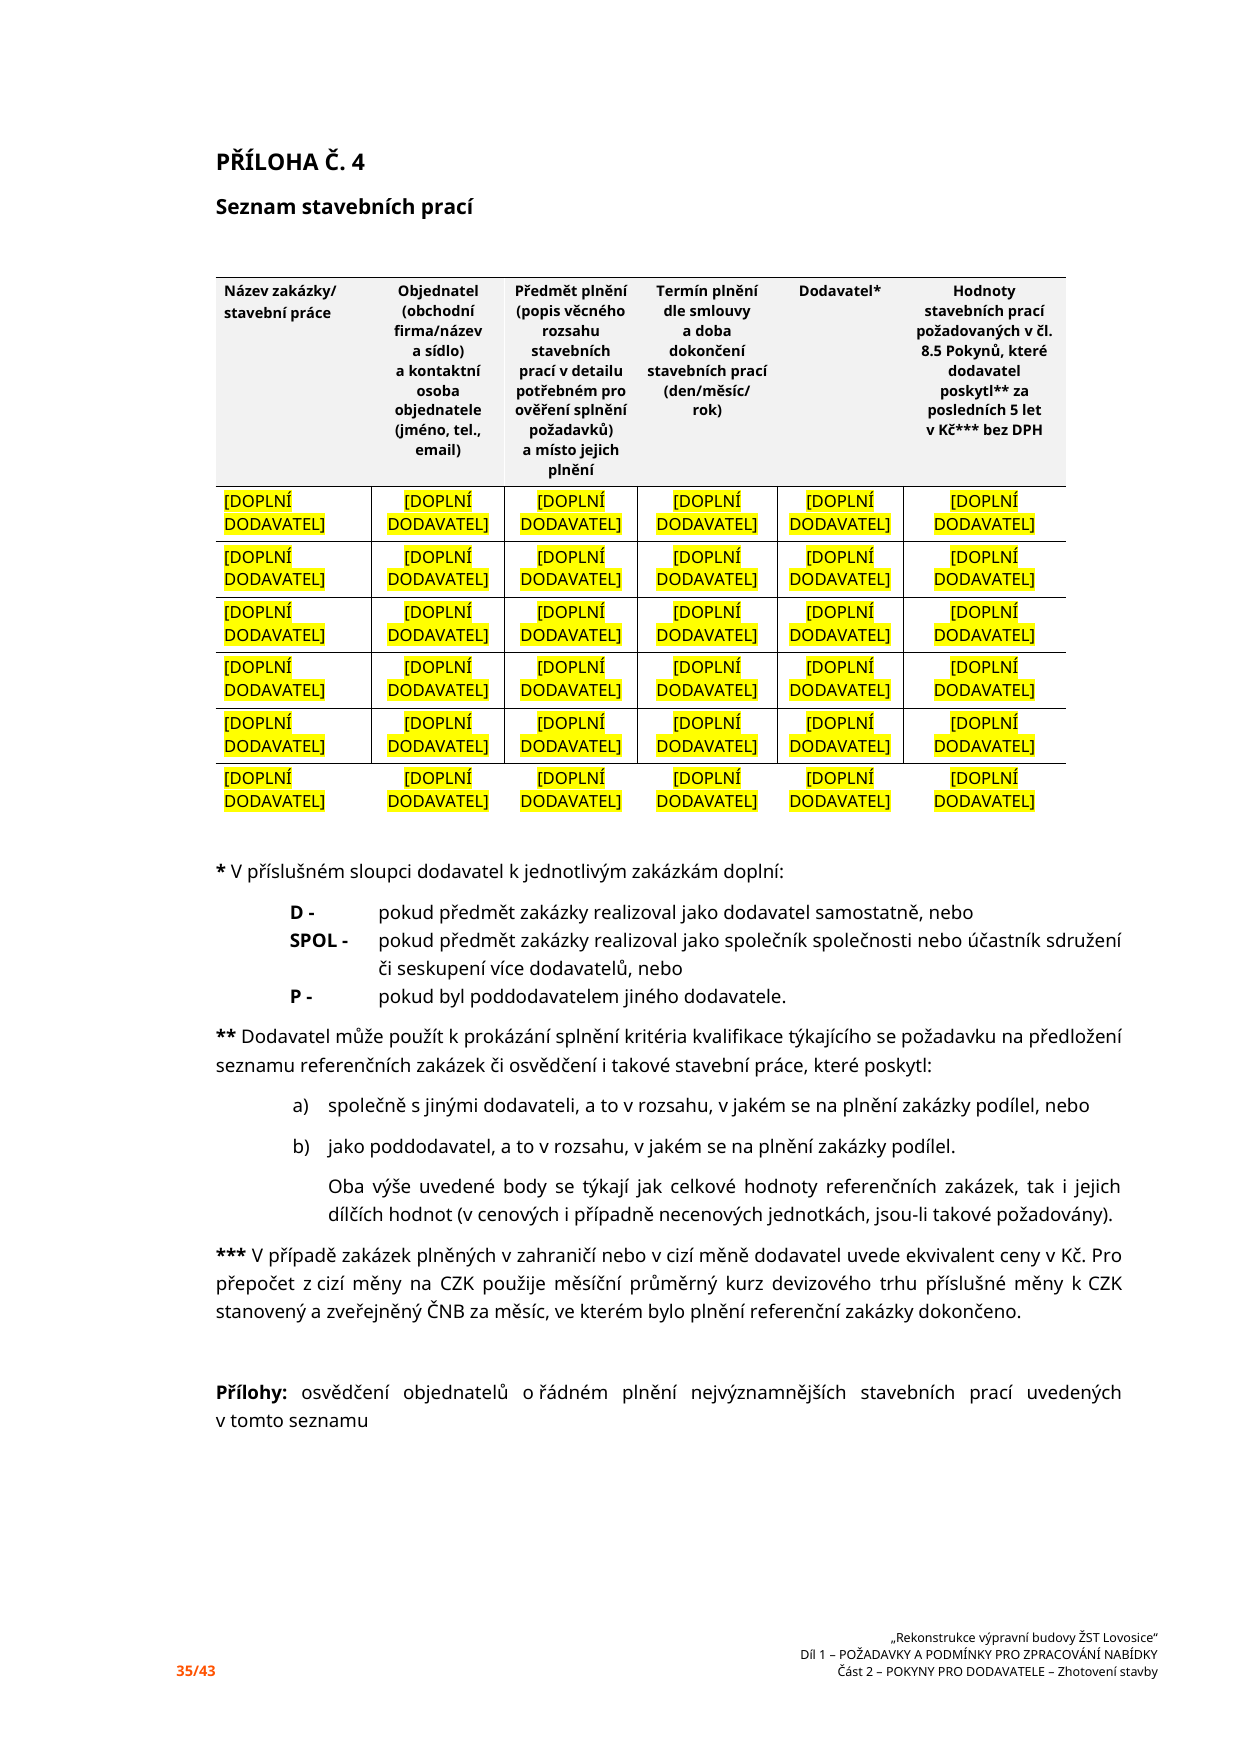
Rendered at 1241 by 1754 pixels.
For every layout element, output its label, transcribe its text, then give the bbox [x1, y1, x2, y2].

table_cell [DOPLNÍ DODAVATEL] [638, 487, 777, 541]
text SPOL - pokud předmět zakázky realizoval jako společník společnosti nebo účastník sdružení či seskupení více dodavatelů, nebo [289, 927, 1122, 981]
table_cell [DOPLNÍ DODAVATEL] [505, 487, 637, 541]
table_cell [DOPLNÍ DODAVATEL] [904, 653, 1066, 707]
table_cell [DOPLNÍ DODAVATEL] [778, 653, 903, 707]
table_cell [DOPLNÍ DODAVATEL] [778, 487, 903, 541]
table_cell [DOPLNÍ DODAVATEL] [638, 709, 777, 763]
table_header Předmět plnění (popis věcného rozsahu stavebních prací v detailu potřebném pro ověření splnění požadavků) a místo jejich plnění [505, 278, 637, 486]
list společně s jinými dodavateli, a to v rozsahu, v jakém se na plnění zakázky podílel, nebo [292, 1092, 1122, 1118]
text Příloha č. 4 [216, 146, 1122, 177]
table_cell [DOPLNÍ DODAVATEL] [904, 487, 1066, 541]
table_header Hodnoty stavebních prací požadovaných v čl. 8.5 Pokynů, které dodavatel poskytl** za posledních 5 let v Kč*** bez DPH [903, 278, 1066, 486]
table_cell [DOPLNÍ DODAVATEL] [372, 653, 504, 707]
table_cell [DOPLNÍ DODAVATEL] [216, 487, 371, 541]
table_cell [DOPLNÍ DODAVATEL] [778, 598, 903, 652]
table_header Dodavatel* [777, 278, 903, 486]
table_cell [DOPLNÍ DODAVATEL] [216, 542, 371, 597]
table_cell [DOPLNÍ DODAVATEL] [505, 653, 637, 707]
table_cell [DOPLNÍ DODAVATEL] [216, 709, 371, 763]
list Oba výše uvedené body se týkají jak celkové hodnoty referenčních zakázek, tak i jejich dílčích hodnot (v cenových i případně necenových jednotkách, jsou-li takové požadovány). [328, 1173, 1122, 1227]
text ** Dodavatel může použít k prokázání splnění kritéria kvalifikace týkajícího se požadavku na předložení seznamu referenčních zakázek či osvědčení i takové stavební práce, které poskytl: [216, 1024, 1122, 1077]
table_cell [DOPLNÍ DODAVATEL] [638, 598, 777, 652]
table_header Objednatel (obchodní firma/název a sídlo) a kontaktní osoba objednatele (jméno, tel., email) [372, 278, 504, 486]
table_cell [DOPLNÍ DODAVATEL] [903, 764, 1066, 818]
table_cell [DOPLNÍ DODAVATEL] [505, 709, 637, 763]
table_cell [DOPLNÍ DODAVATEL] [372, 598, 504, 652]
table_cell [DOPLNÍ DODAVATEL] [505, 764, 637, 818]
table_cell [DOPLNÍ DODAVATEL] [777, 764, 903, 818]
text Přílohy: osvědčení objednatelů o řádném plnění nejvýznamnějších stavebních prací uvedených v tomto seznamu [216, 1379, 1122, 1433]
table_cell [DOPLNÍ DODAVATEL] [505, 542, 637, 597]
table_cell [DOPLNÍ DODAVATEL] [778, 709, 903, 763]
text * V příslušném sloupci dodavatel k jednotlivým zakázkám doplní: [216, 859, 1122, 884]
table_cell [DOPLNÍ DODAVATEL] [372, 764, 504, 818]
table_cell [DOPLNÍ DODAVATEL] [904, 709, 1066, 763]
table_cell [DOPLNÍ DODAVATEL] [372, 542, 504, 597]
table_cell [DOPLNÍ DODAVATEL] [778, 542, 903, 597]
text *** V případě zakázek plněných v zahraničí nebo v cizí měně dodavatel uvede ekvivalent ceny v Kč. Pro přepočet z cizí měny na CZK použije měsíční průměrný kurz devizového trhu příslušné měny k CZK stanovený a zveřejněný ČNB za měsíc, ve kterém bylo plnění referenční zakázky dokončeno. [216, 1242, 1122, 1323]
table_cell [DOPLNÍ DODAVATEL] [638, 653, 777, 707]
table_cell [DOPLNÍ DODAVATEL] [904, 598, 1066, 652]
table_header Termín plnění dle smlouvy a doba dokončení stavebních prací (den/měsíc/ rok) [637, 278, 777, 486]
table_cell [DOPLNÍ DODAVATEL] [904, 542, 1066, 597]
table_cell [DOPLNÍ DODAVATEL] [372, 709, 504, 763]
table_cell [DOPLNÍ DODAVATEL] [638, 542, 777, 597]
text D - pokud předmět zakázky realizoval jako dodavatel samostatně, nebo [289, 899, 1122, 925]
table_cell [DOPLNÍ DODAVATEL] [216, 653, 371, 707]
table_header Název zakázky/ stavební práce [216, 278, 372, 486]
table_cell [DOPLNÍ DODAVATEL] [505, 598, 637, 652]
text Seznam stavebních prací [216, 192, 1122, 221]
text P - pokud byl poddodavatelem jiného dodavatele. [289, 983, 1122, 1009]
table_cell [DOPLNÍ DODAVATEL] [372, 487, 504, 541]
text jako poddodavatel, a to v rozsahu, v jakém se na plnění zakázky podílel. [292, 1133, 1122, 1158]
table_cell [DOPLNÍ DODAVATEL] [637, 764, 777, 818]
table_cell [DOPLNÍ DODAVATEL] [216, 764, 372, 818]
table_cell [DOPLNÍ DODAVATEL] [216, 598, 371, 652]
